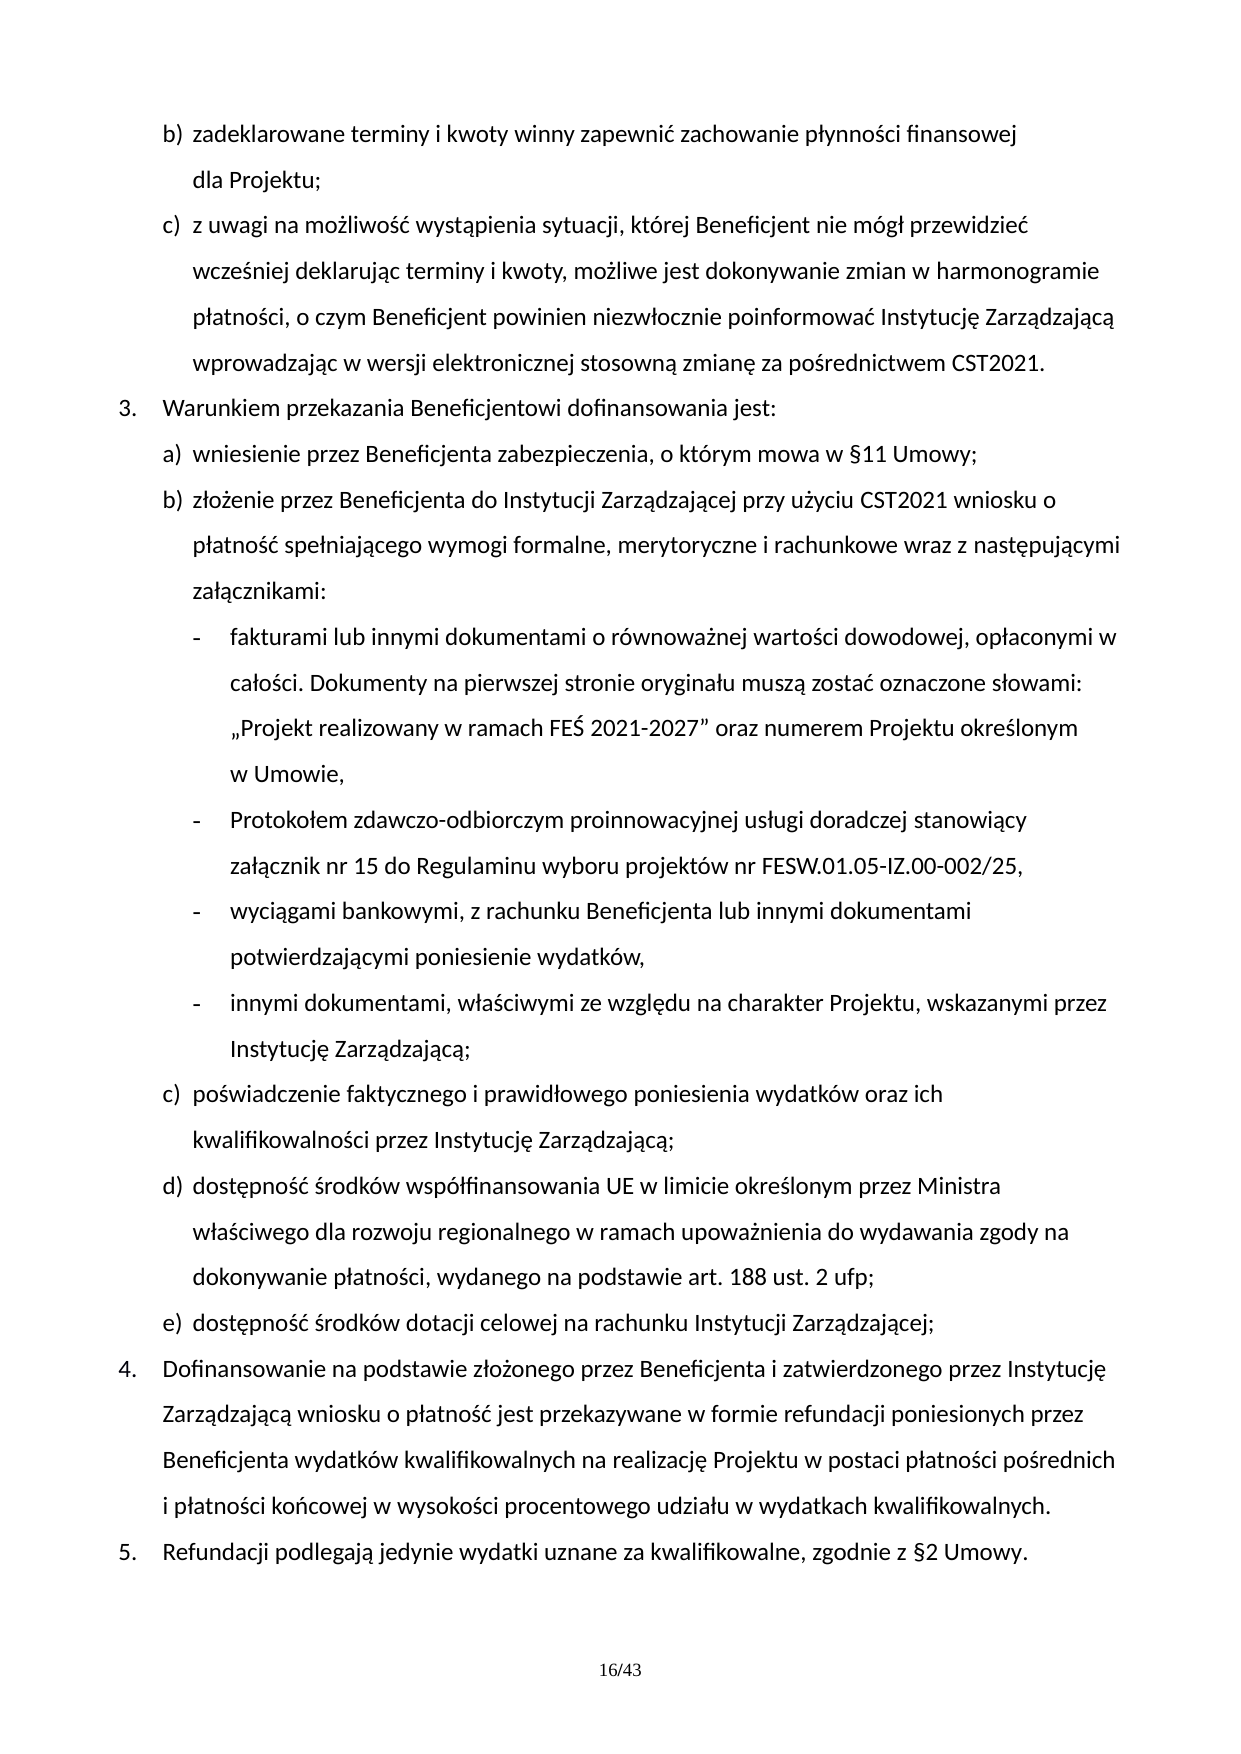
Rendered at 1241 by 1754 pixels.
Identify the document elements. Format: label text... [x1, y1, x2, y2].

list fakturami lub innymi dokumentami o równoważnej wartości dowodowej, opłaconymi w całości. Dokumenty na pierwszej stronie oryginału muszą zostać oznaczone słowami: „Projekt realizowany w ramach FEŚ 2021-2027” oraz numerem Projektu określonym w Umowie, [192, 621, 1122, 789]
list złożenie przez Beneficjenta do Instytucji Zarządzającej przy użyciu CST2021 wniosku o płatność spełniającego wymogi formalne, merytoryczne i rachunkowe wraz z następującymi załącznikami: [162, 484, 1122, 606]
list Protokołem zdawczo-odbiorczym proinnowacyjnej usługi doradczej stanowiący załącznik nr 15 do Regulaminu wyboru projektów nr FESW.01.05-IZ.00-002/25, [192, 804, 1122, 880]
list wyciągami bankowymi, z rachunku Beneficjenta lub innymi dokumentami potwierdzającymi poniesienie wydatków, [192, 896, 1122, 972]
list z uwagi na możliwość wystąpienia sytuacji, której Beneficjent nie mógł przewidzieć wcześniej deklarując terminy i kwoty, możliwe jest dokonywanie zmian w harmonogramie płatności, o czym Beneficjent powinien niezwłocznie poinformować Instytucję Zarządzającą wprowadzając w wersji elektronicznej stosowną zmianę za pośrednictwem CST2021. [162, 209, 1122, 377]
list Refundacji podlegają jedynie wydatki uznane za kwalifikowalne, zgodnie z §2 Umowy. [118, 1536, 1122, 1566]
list zadeklarowane terminy i kwoty winny zapewnić zachowanie płynności finansowej dla Projektu; [162, 118, 1122, 194]
list poświadczenie faktycznego i prawidłowego poniesienia wydatków oraz ich kwalifikowalności przez Instytucję Zarządzającą; [162, 1078, 1122, 1155]
list innymi dokumentami, właściwymi ze względu na charakter Projektu, wskazanymi przez Instytucję Zarządzającą; [192, 987, 1122, 1063]
list Dofinansowanie na podstawie złożonego przez Beneficjenta i zatwierdzonego przez Instytucję Zarządzającą wniosku o płatność jest przekazywane w formie refundacji poniesionych przez Beneficjenta wydatków kwalifikowalnych na realizację Projektu w postaci płatności pośrednich i płatności końcowej w wysokości procentowego udziału w wydatkach kwalifikowalnych. [118, 1353, 1122, 1521]
list Warunkiem przekazania Beneficjentowi dofinansowania jest: [118, 392, 1122, 423]
list dostępność środków współfinansowania UE w limicie określonym przez Ministra właściwego dla rozwoju regionalnego w ramach upoważnienia do wydawania zgody na dokonywanie płatności, wydanego na podstawie art. 188 ust. 2 ufp; [162, 1170, 1122, 1292]
list wniesienie przez Beneficjenta zabezpieczenia, o którym mowa w §11 Umowy; [162, 438, 1122, 469]
list dostępność środków dotacji celowej na rachunku Instytucji Zarządzającej; [162, 1307, 1122, 1338]
